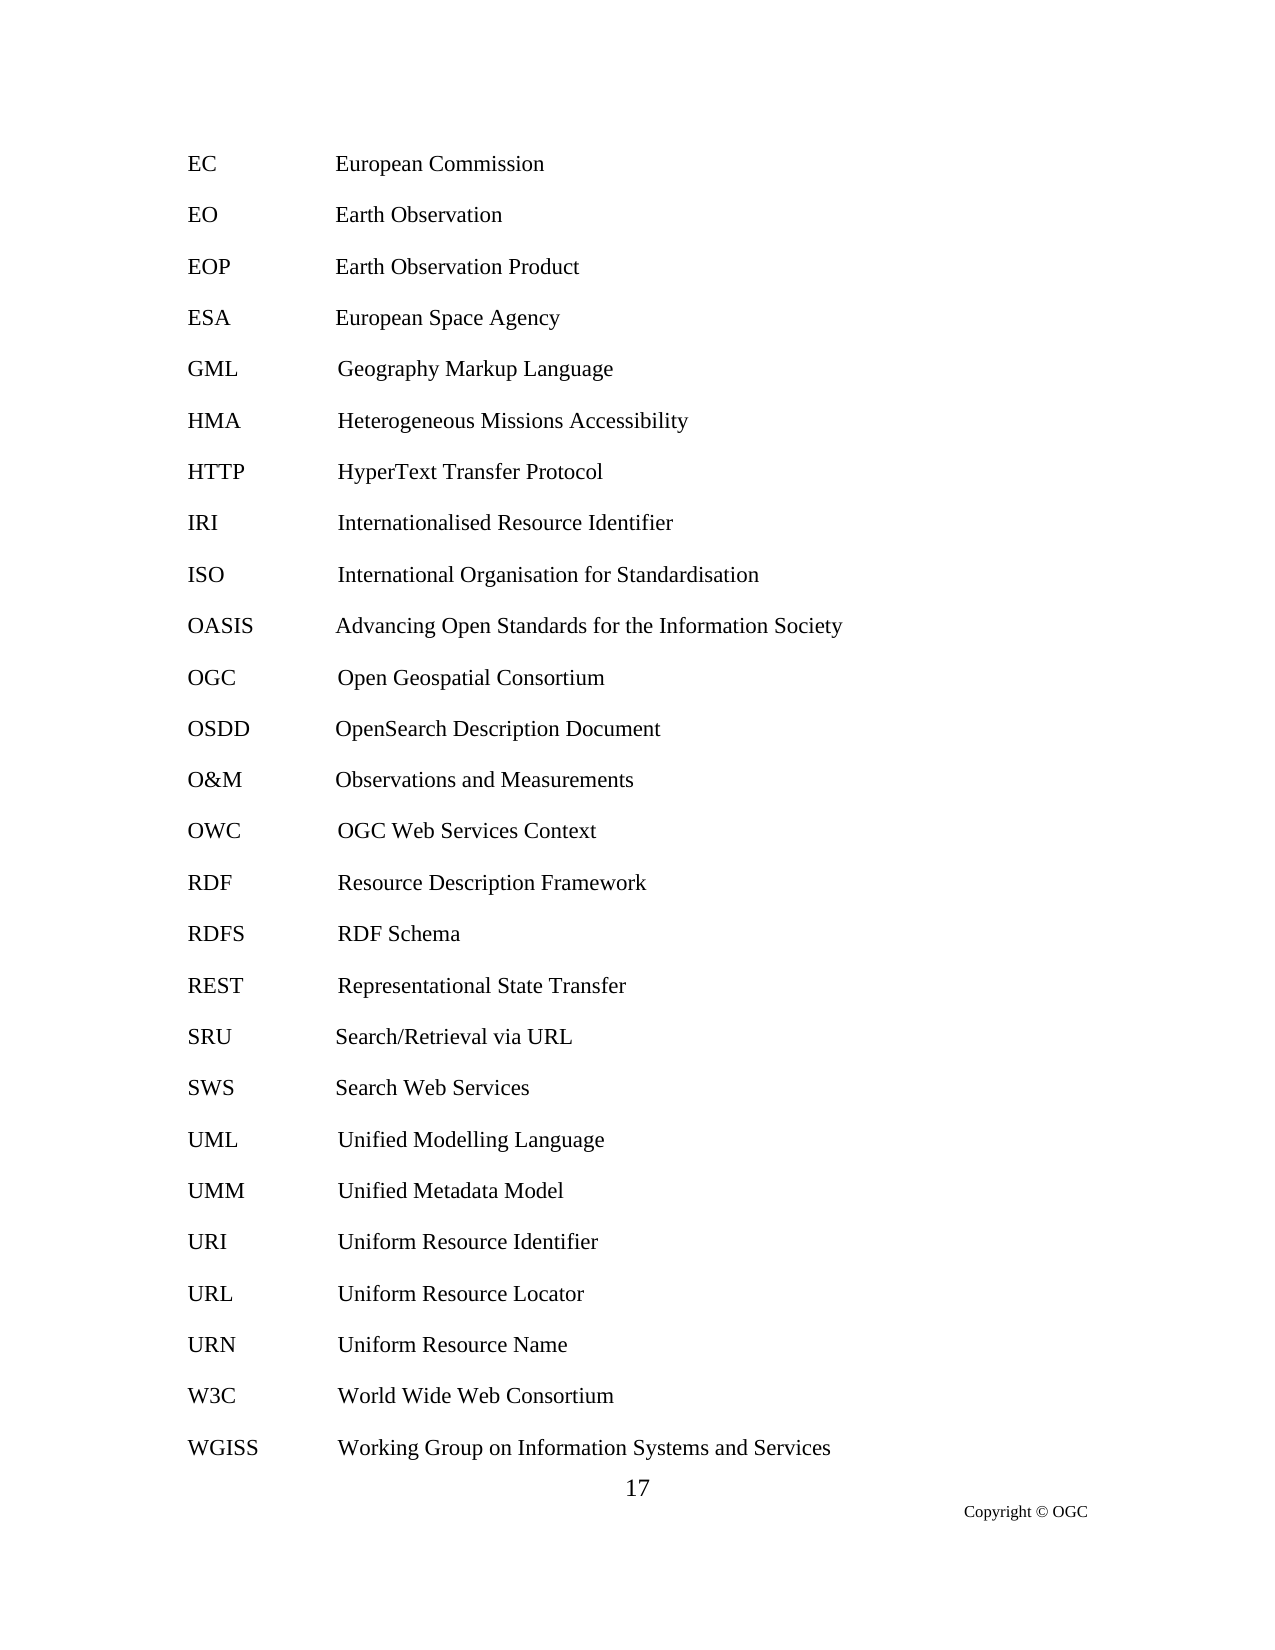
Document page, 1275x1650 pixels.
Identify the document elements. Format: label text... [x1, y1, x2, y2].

text URI Uniform Resource Identifier [187, 1228, 1087, 1255]
text WGISS Working Group on Information Systems and Services [187, 1434, 1087, 1460]
text GML Geography Markup Language [187, 355, 1087, 382]
text O&M Observations and Measurements [187, 766, 1087, 793]
text EO Earth Observation [187, 201, 1087, 228]
text SRU Search/Retrieval via URL [187, 1023, 1087, 1049]
text REST Representational State Transfer [187, 972, 1087, 998]
text OSDD OpenSearch Description Document [187, 715, 1087, 741]
text OWC OGC Web Services Context [187, 818, 1087, 844]
text URL Uniform Resource Locator [187, 1280, 1087, 1306]
text URN Uniform Resource Name [187, 1331, 1087, 1357]
text OASIS Advancing Open Standards for the Information Society [187, 612, 1087, 638]
text UMM Unified Metadata Model [187, 1177, 1087, 1203]
text SWS Search Web Services [187, 1074, 1087, 1101]
text ISO International Organisation for Standardisation [187, 561, 1087, 587]
text IRI Internationalised Resource Identifier [187, 509, 1087, 536]
text RDFS RDF Schema [187, 920, 1087, 947]
text EOP Earth Observation Product [187, 253, 1087, 279]
text UML Unified Modelling Language [187, 1126, 1087, 1152]
text HTTP HyperText Transfer Protocol [187, 458, 1087, 484]
text RDF Resource Description Framework [187, 869, 1087, 895]
text HMA Heterogeneous Missions Accessibility [187, 407, 1087, 433]
text EC European Commission [187, 150, 1087, 176]
text ESA European Space Agency [187, 304, 1087, 330]
text OGC Open Geospatial Consortium [187, 663, 1087, 690]
text W3C World Wide Web Consortium [187, 1382, 1087, 1409]
